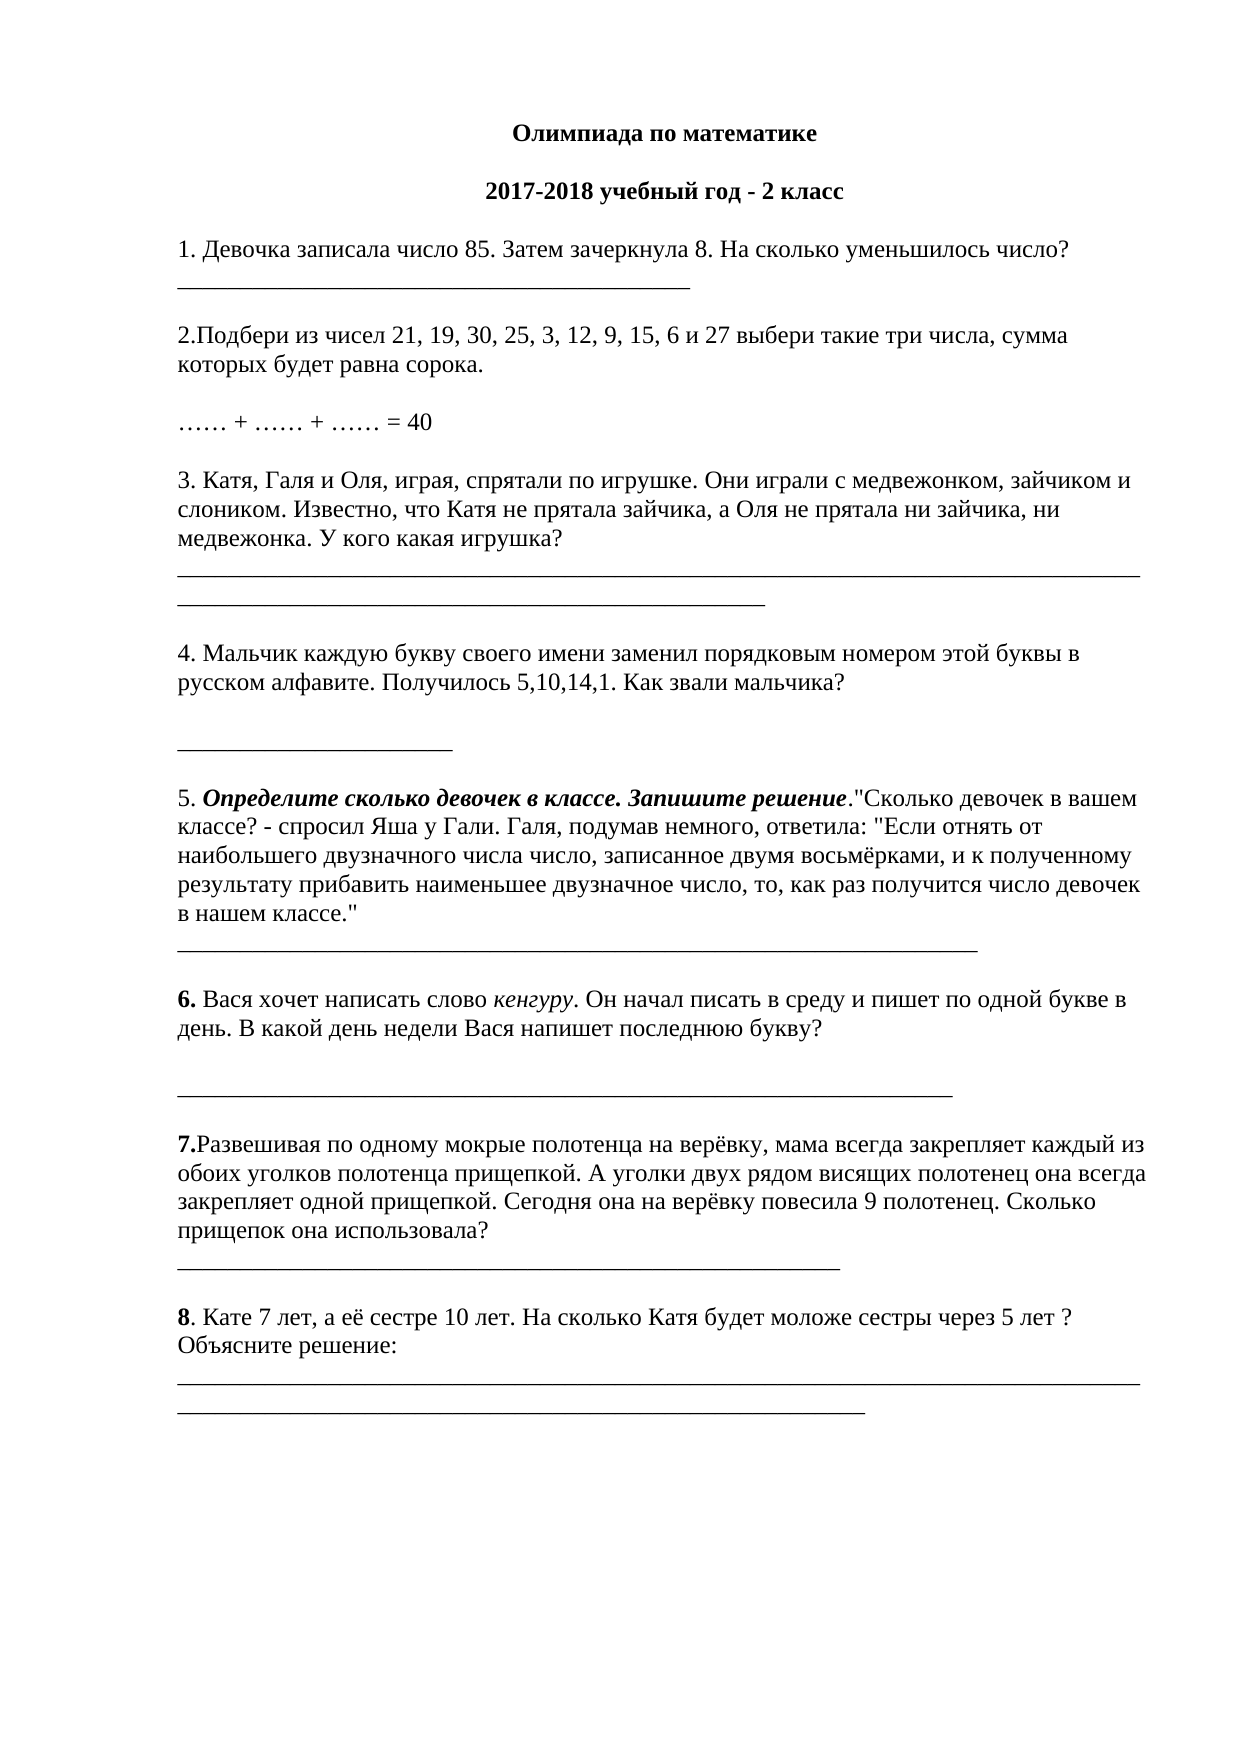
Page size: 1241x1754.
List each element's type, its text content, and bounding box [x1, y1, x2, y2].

text …… + …… + …… = 40 [177, 407, 1152, 436]
text 2017-2018 учебный год - 2 класс [177, 176, 1152, 205]
text ______________________________________________________________ [177, 1071, 1152, 1100]
text 5. Определите сколько девочек в классе. Запишите решение."Сколько девочек в вашем классе? - спросил Яша у Гали. Галя, подумав немного, ответила: "Если отнять от наибольшего двузначного числа число, записанное двумя восьмёрками, и к полученному результату прибавить наименьшее двузначное число, то, как раз получится число девочек в нашем классе." ________________________________________________________________ [177, 783, 1152, 955]
text 3. Катя, Галя и Оля, играя, спрятали по игрушке. Они играли с медвежонком, зайчиком и слоником. Известно, что Катя не прятала зайчика, а Оля не прятала ни зайчика, ни медвежонка. У кого какая игрушка?____________________________________________________________________________________________________________________________ [177, 465, 1152, 609]
text 8. Кате 7 лет, а её сестре 10 лет. На сколько Катя будет моложе сестры через 5 лет ? Объясните решение: ____________________________________________________________________________________________________________________________________ [177, 1302, 1152, 1417]
text Олимпиада по математике [177, 118, 1152, 147]
text 4. Мальчик каждую букву своего имени заменил порядковым номером этой буквы в русском алфавите. Получилось 5,10,14,1. Как звали мальчика? [177, 638, 1152, 696]
text ______________________ [177, 725, 1152, 753]
text 7.Развешивая по одному мокрые полотенца на верёвку, мама всегда закрепляет каждый из обоих уголков полотенца прищепкой. А уголки двух рядом висящих полотенец она всегда закрепляет одной прищепкой. Сегодня она на верёвку повесила 9 полотенец. Сколько прищепок она использовала? _____________________________________________________ [177, 1129, 1152, 1273]
text 1. Девочка записала число 85. Затем зачеркнула 8. На сколько уменьшилось число? _________________________________________ [177, 234, 1152, 291]
text 6. Вася хочет написать слово кенгуру. Он начал писать в среду и пишет по одной букве в день. В какой день недели Вася напишет последнюю букву? [177, 984, 1152, 1042]
text 2.Подбери из чисел 21, 19, 30, 25, 3, 12, 9, 15, 6 и 27 выбери такие три числа, сумма которых будет равна сорока. [177, 321, 1152, 378]
